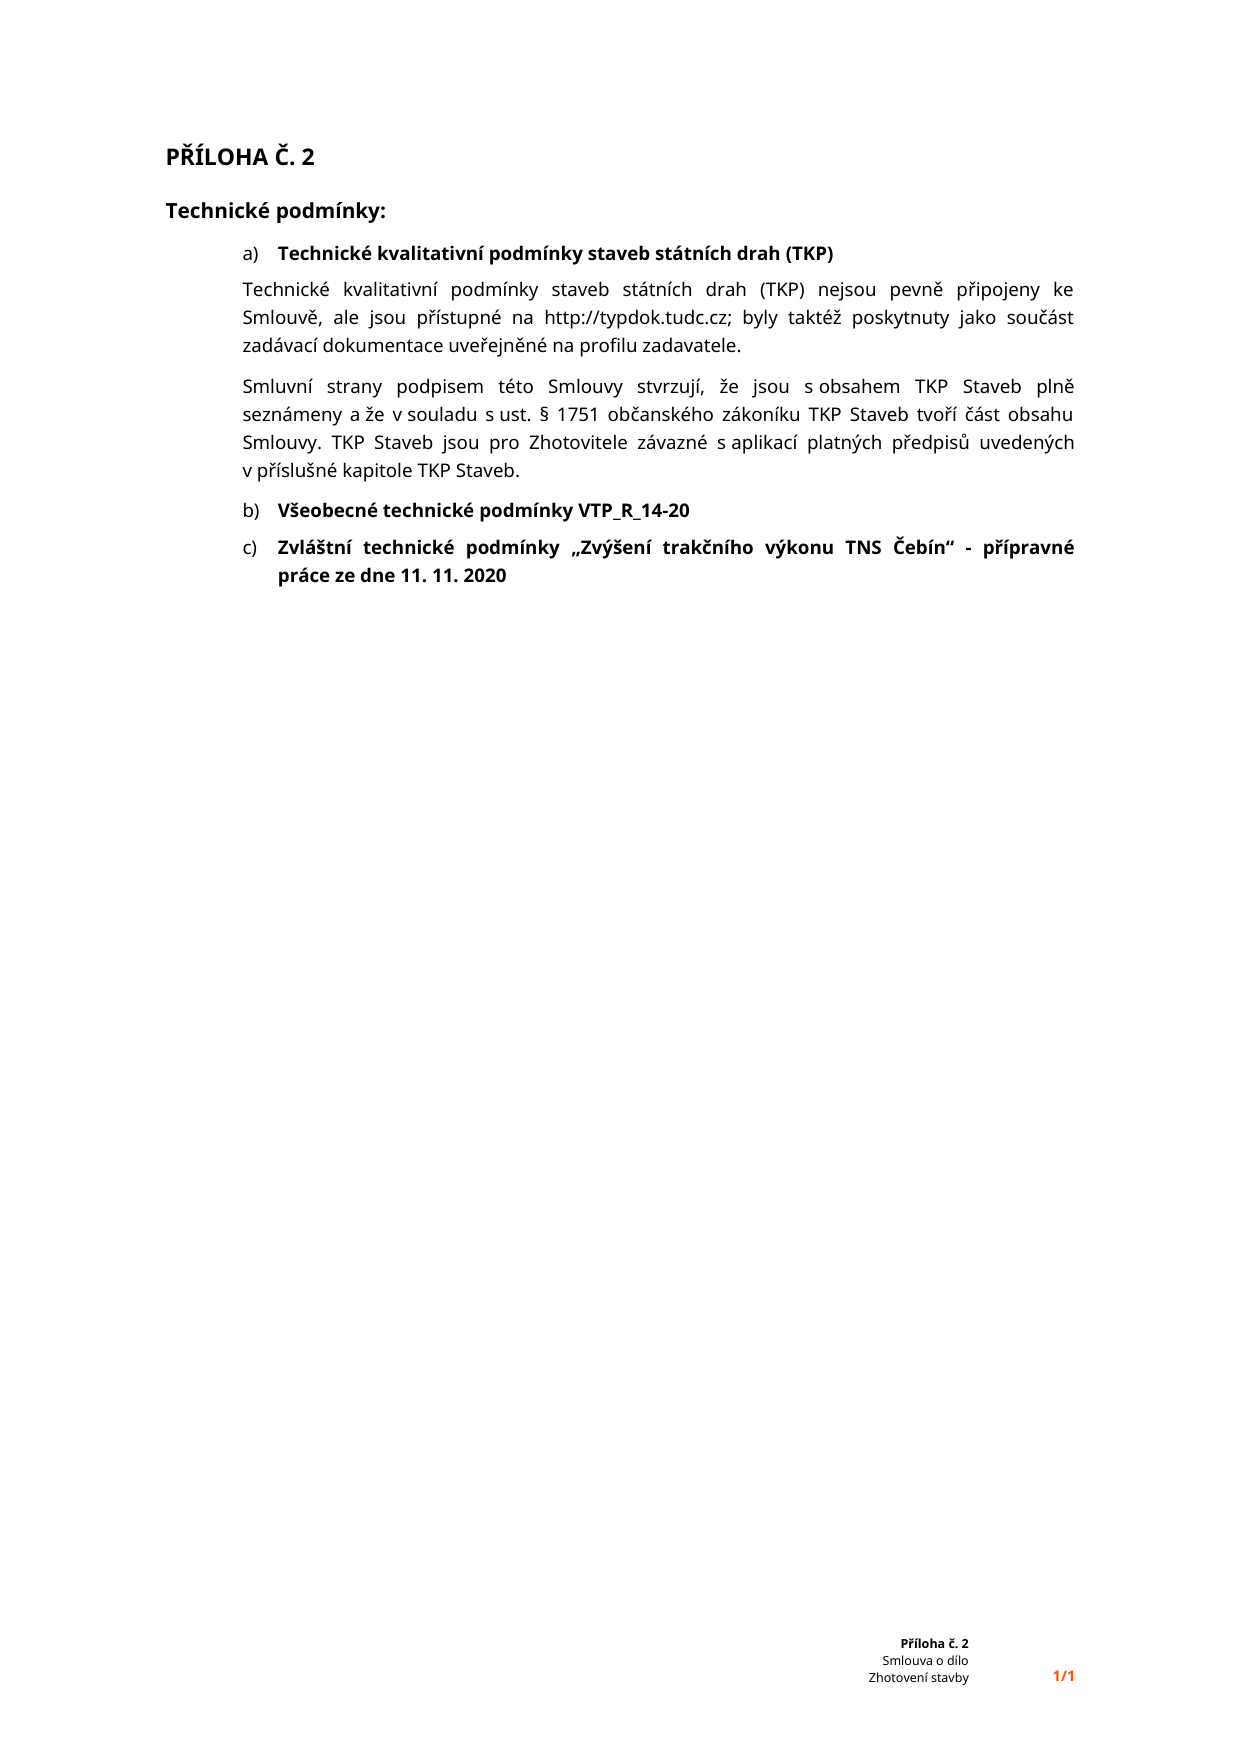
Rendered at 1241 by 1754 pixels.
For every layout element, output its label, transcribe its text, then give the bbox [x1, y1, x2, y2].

text Technické kvalitativní podmínky staveb státních drah (TKP) [242, 240, 1075, 266]
text Smluvní strany podpisem této Smlouvy stvrzují, že jsou s obsahem TKP Staveb plně seznámeny a že v souladu s ust. § 1751 občanského zákoníku TKP Staveb tvoří část obsahu Smlouvy. TKP Staveb jsou pro Zhotovitele závazné s aplikací platných předpisů uvedených v příslušné kapitole TKP Staveb. [242, 373, 1075, 483]
text Technické kvalitativní podmínky staveb státních drah (TKP) nejsou pevně připojeny ke Smlouvě, ale jsou přístupné na http://typdok.tudc.cz; byly taktéž poskytnuty jako součást zadávací dokumentace uveřejněné na profilu zadavatele. [242, 277, 1075, 358]
text Zvláštní technické podmínky „Zvýšení trakčního výkonu TNS Čebín“ - přípravné práce ze dne 11. 11. 2020 [242, 534, 1075, 588]
text Všeobecné technické podmínky VTP_R_14-20 [242, 498, 1075, 523]
text Příloha č. 2 [165, 141, 1075, 173]
text Technické podmínky: [165, 197, 1075, 225]
